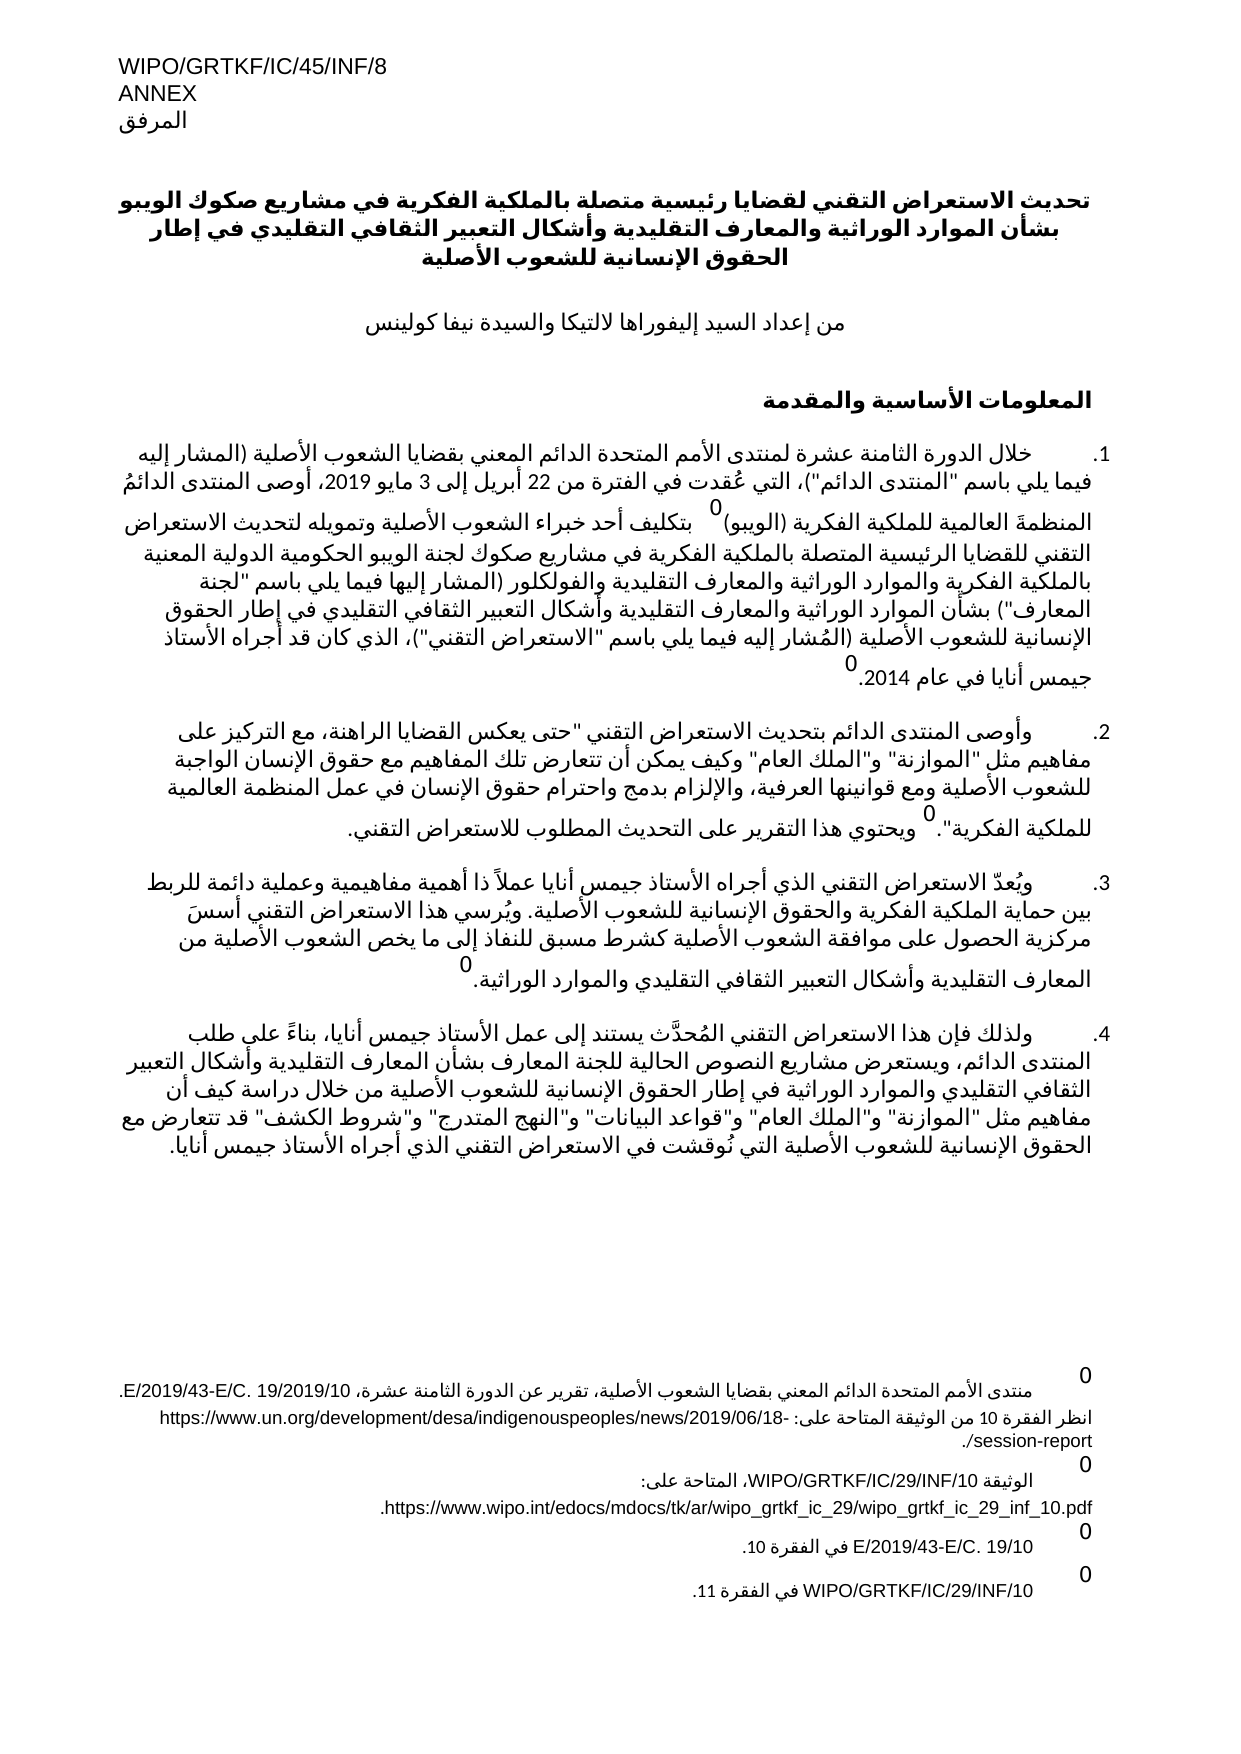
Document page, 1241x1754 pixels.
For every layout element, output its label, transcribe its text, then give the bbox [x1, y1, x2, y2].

list خلال الدورة الثامنة عشرة لمنتدى الأمم المتحدة الدائم المعني بقضايا الشعوب الأصلية (المشار إليه فيما يلي باسم "المنتدى الدائم")، التي عُقدت في الفترة من 22 أبريل إلى 3 مايو 2019، أوصى المنتدى الدائمُ المنظمةَ العالمية للملكية الفكرية (الويبو) بتكليف أحد خبراء الشعوب الأصلية وتمويله لتحديث الاستعراض التقني للقضايا الرئيسية المتصلة بالملكية الفكرية في مشاريع صكوك لجنة الويبو الحكومية الدولية المعنية بالملكية الفكرية والموارد الوراثية والمعارف التقليدية والفولكلور (المشار إليها فيما يلي باسم "لجنة المعارف") بشأن الموارد الوراثية والمعارف التقليدية وأشكال التعبير الثقافي التقليدي في إطار الحقوق الإنسانية للشعوب الأصلية (المُشار إليه فيما يلي باسم "الاستعراض التقني")، الذي كان قد أجراه الأستاذ جيمس أنايا في عام 2014. [118, 439, 1092, 694]
subtitle تحديث الاستعراض التقني لقضايا رئيسية متصلة بالملكية الفكرية في مشاريع صكوك الويبو بشأن الموارد الوراثية والمعارف التقليدية وأشكال التعبير الثقافي التقليدي في إطار الحقوق الإنسانية للشعوب الأصلية [118, 187, 1092, 271]
text ويُعدّ الاستعراض التقني الذي أجراه الأستاذ جيمس أنايا عملاً ذا أهمية مفاهيمية وعملية دائمة للربط بين حماية الملكية الفكرية والحقوق الإنسانية للشعوب الأصلية. ويُرسي هذا الاستعراض التقني أسسَ مركزية الحصول على موافقة الشعوب الأصلية كشرط مسبق للنفاذ إلى ما يخص الشعوب الأصلية من المعارف التقليدية وأشكال التعبير الثقافي التقليدي والموارد الوراثية. [118, 868, 1092, 996]
text من إعداد السيد إليفوراها لالتيكا والسيدة نيفا كولينس [118, 308, 1092, 336]
text وأوصى المنتدى الدائم بتحديث الاستعراض التقني "حتى يعكس القضايا الراهنة، مع التركيز على مفاهيم مثل "الموازنة" و"الملك العام" وكيف يمكن أن تتعارض تلك المفاهيم مع حقوق الإنسان الواجبة للشعوب الأصلية ومع قوانينها العرفية، والإلزام بدمج واحترام حقوق الإنسان في عمل المنظمة العالمية للملكية الفكرية". ويحتوي هذا التقرير على التحديث المطلوب للاستعراض التقني. [118, 717, 1092, 845]
subtitle المعلومات الأساسية والمقدمة [118, 386, 1092, 414]
text ولذلك فإن هذا الاستعراض التقني المُحدَّث يستند إلى عمل الأستاذ جيمس أنايا، بناءً على طلب المنتدى الدائم، ويستعرض مشاريع النصوص الحالية للجنة المعارف بشأن المعارف التقليدية وأشكال التعبير الثقافي التقليدي والموارد الوراثية في إطار الحقوق الإنسانية للشعوب الأصلية من خلال دراسة كيف أن مفاهيم مثل "الموازنة" و"الملك العام" و"قواعد البيانات" و"النهج المتدرج" و"شروط الكشف" قد تتعارض مع الحقوق الإنسانية للشعوب الأصلية التي نُوقشت في الاستعراض التقني الذي أجراه الأستاذ جيمس أنايا. [118, 1019, 1092, 1159]
